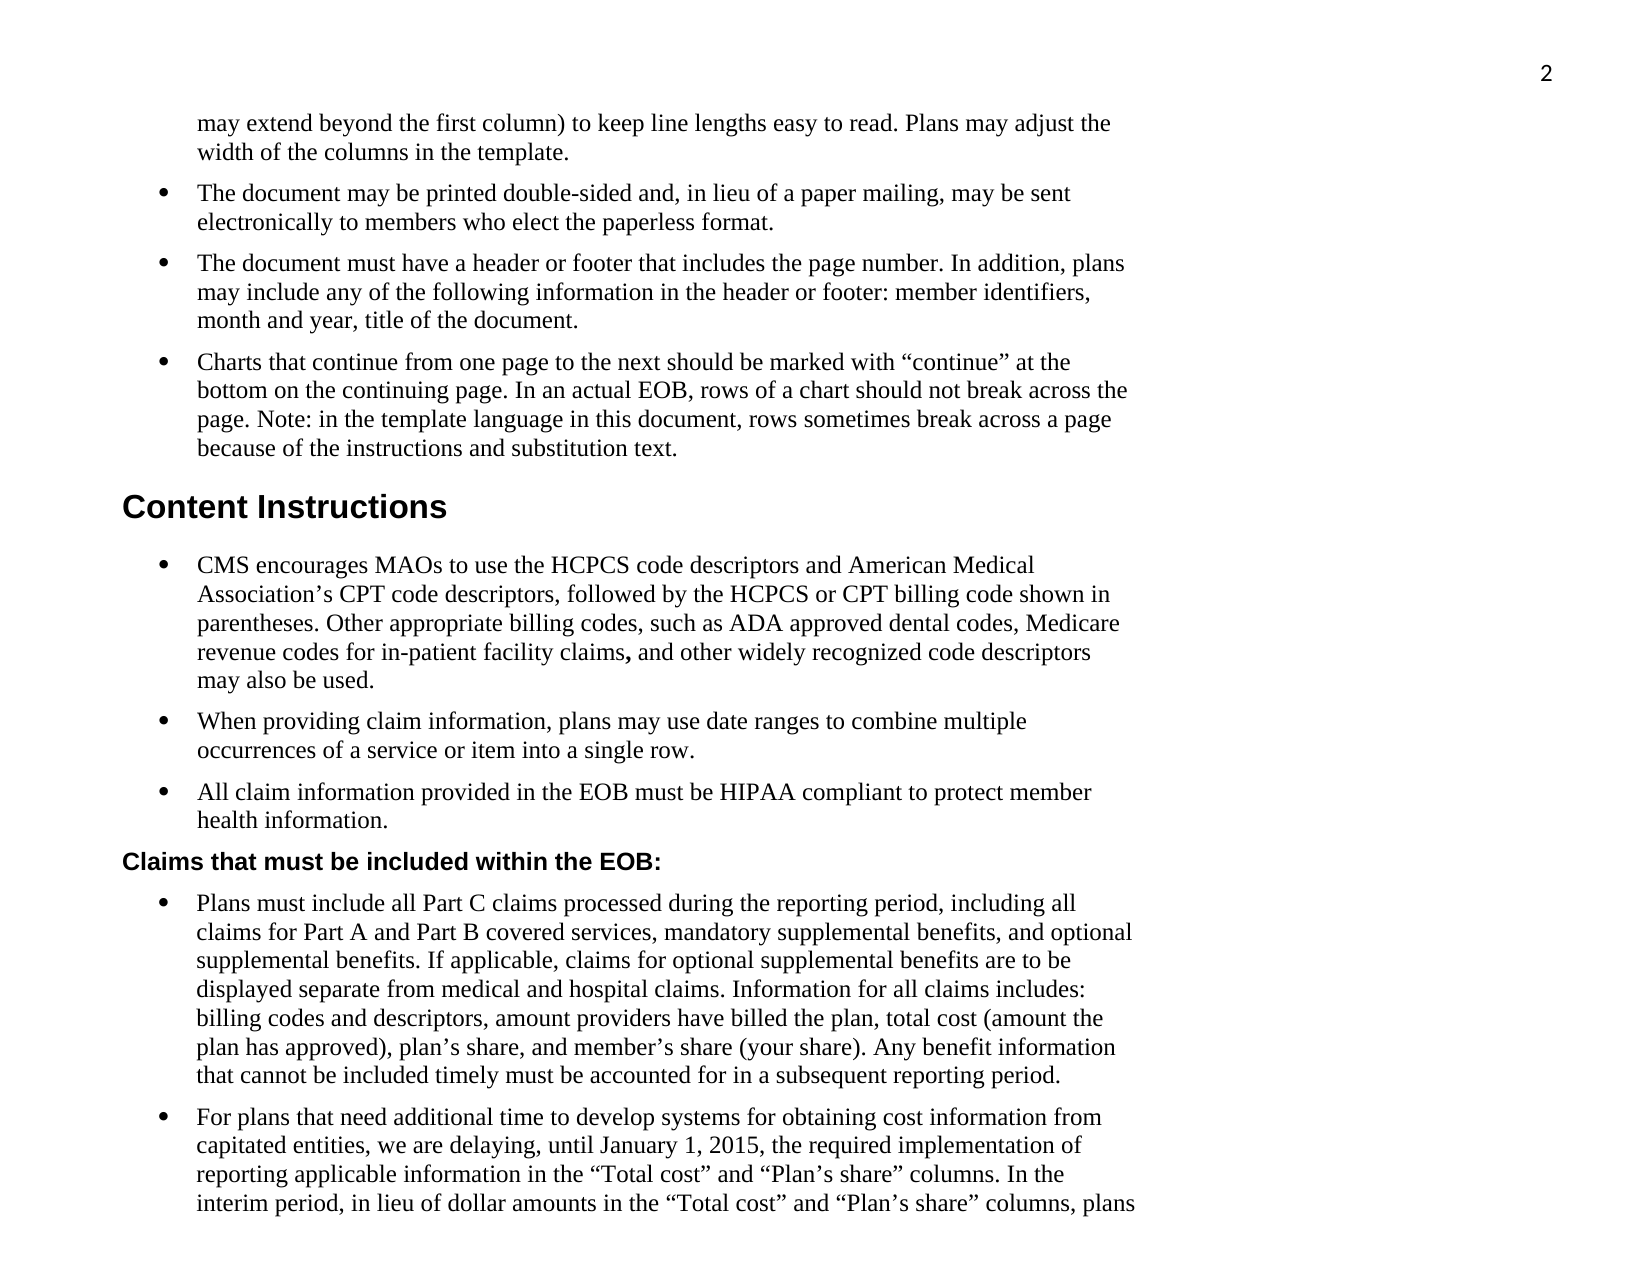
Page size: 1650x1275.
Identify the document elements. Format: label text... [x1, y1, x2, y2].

list Plans must include all Part C claims processed during the reporting period, including all claims for Part A and Part B covered services, mandatory supplemental benefits, and optional supplemental benefits. If applicable, claims for optional supplemental benefits are to be displayed separate from medical and hospital claims. Information for all claims includes: billing codes and descriptors, amount providers have billed the plan, total cost (amount the plan has approved), plan’s share, and member’s share (your share). Any benefit information that cannot be included timely must be accounted for in a subsequent reporting period. [159, 888, 1138, 1089]
subtitle CMS encourages MAOs to use the HCPCS code descriptors and American Medical Association’s CPT code descriptors, followed by the HCPCS or CPT billing code shown in parentheses. Other appropriate billing codes, such as ADA approved dental codes, Medicare revenue codes for in-patient facility claims, and other widely recognized code descriptors may also be used. [159, 550, 1138, 694]
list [159, 108, 1138, 166]
list When providing claim information, plans may use date ranges to combine multiple occurrences of a service or item into a single row. [159, 707, 1138, 764]
list The document may be printed double-sided and, in lieu of a paper mailing, may be sent electronically to members who elect the paperless format. [159, 178, 1138, 236]
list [159, 1102, 1138, 1217]
subtitle Content Instructions [122, 487, 1552, 525]
list Charts that continue from one page to the next should be marked with “continue” at the bottom on the continuing page. In an actual EOB, rows of a chart should not break across the page. Note: in the template language in this document, rows sometimes break across a page because of the instructions and substitution text. [159, 347, 1138, 462]
list All claim information provided in the EOB must be HIPAA compliant to protect member health information. [159, 777, 1138, 834]
list The document must have a header or footer that includes the page number. In addition, plans may include any of the following information in the header or footer: member identifiers, month and year, title of the document. [159, 248, 1138, 334]
text Claims that must be included within the EOB: [122, 847, 1138, 875]
